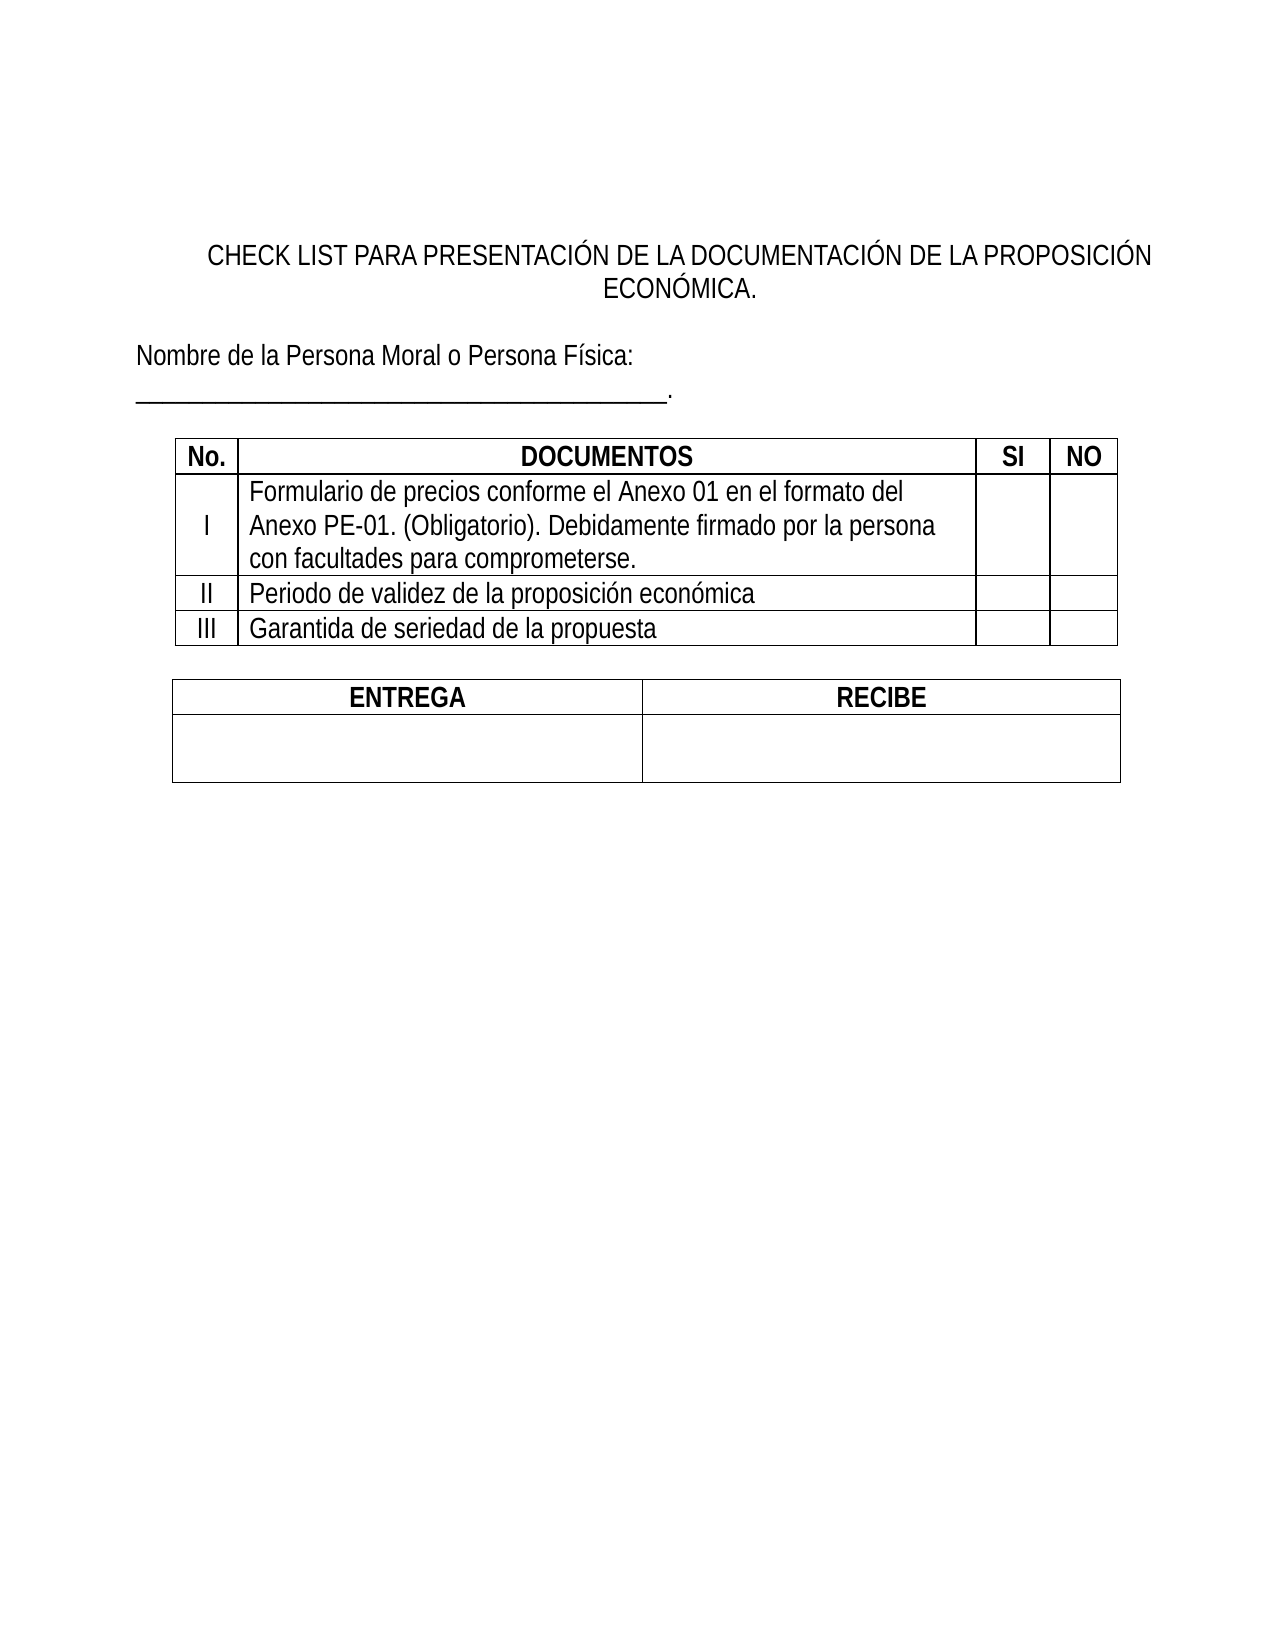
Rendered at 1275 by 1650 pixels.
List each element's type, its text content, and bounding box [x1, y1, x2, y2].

table_cell [977, 576, 1049, 610]
table_cell [1051, 475, 1117, 575]
table_header No. [176, 439, 237, 473]
table_cell [173, 715, 642, 782]
table_cell [1051, 576, 1117, 610]
table_header SI [977, 439, 1049, 473]
table_cell Periodo de validez de la proposición económica [239, 576, 975, 610]
table_header ENTREGA [173, 680, 642, 714]
list CHECK LIST PARA PRESENTACIÓN DE LA DOCUMENTACIÓN DE LA PROPOSICIÓN ECONÓMICA. [203, 238, 1157, 304]
table_cell Formulario de precios conforme el Anexo 01 en el formato del Anexo PE-01. (Obligatorio). Debidamente firmado por la persona con facultades para comprometerse. [239, 475, 975, 575]
table_header NO [1051, 439, 1117, 473]
table_cell III [176, 611, 237, 645]
table_cell Garantida de seriedad de la propuesta [239, 611, 975, 645]
table_cell [977, 611, 1049, 645]
table_cell I [176, 475, 237, 575]
table_cell [1051, 611, 1117, 645]
table_cell II [176, 576, 237, 610]
text Nombre de la Persona Moral o Persona Física: ________________________________________. [136, 338, 1157, 405]
table_header RECIBE [643, 680, 1120, 714]
table_header DOCUMENTOS [239, 439, 975, 473]
table_cell [643, 715, 1120, 782]
table_cell [977, 475, 1049, 575]
